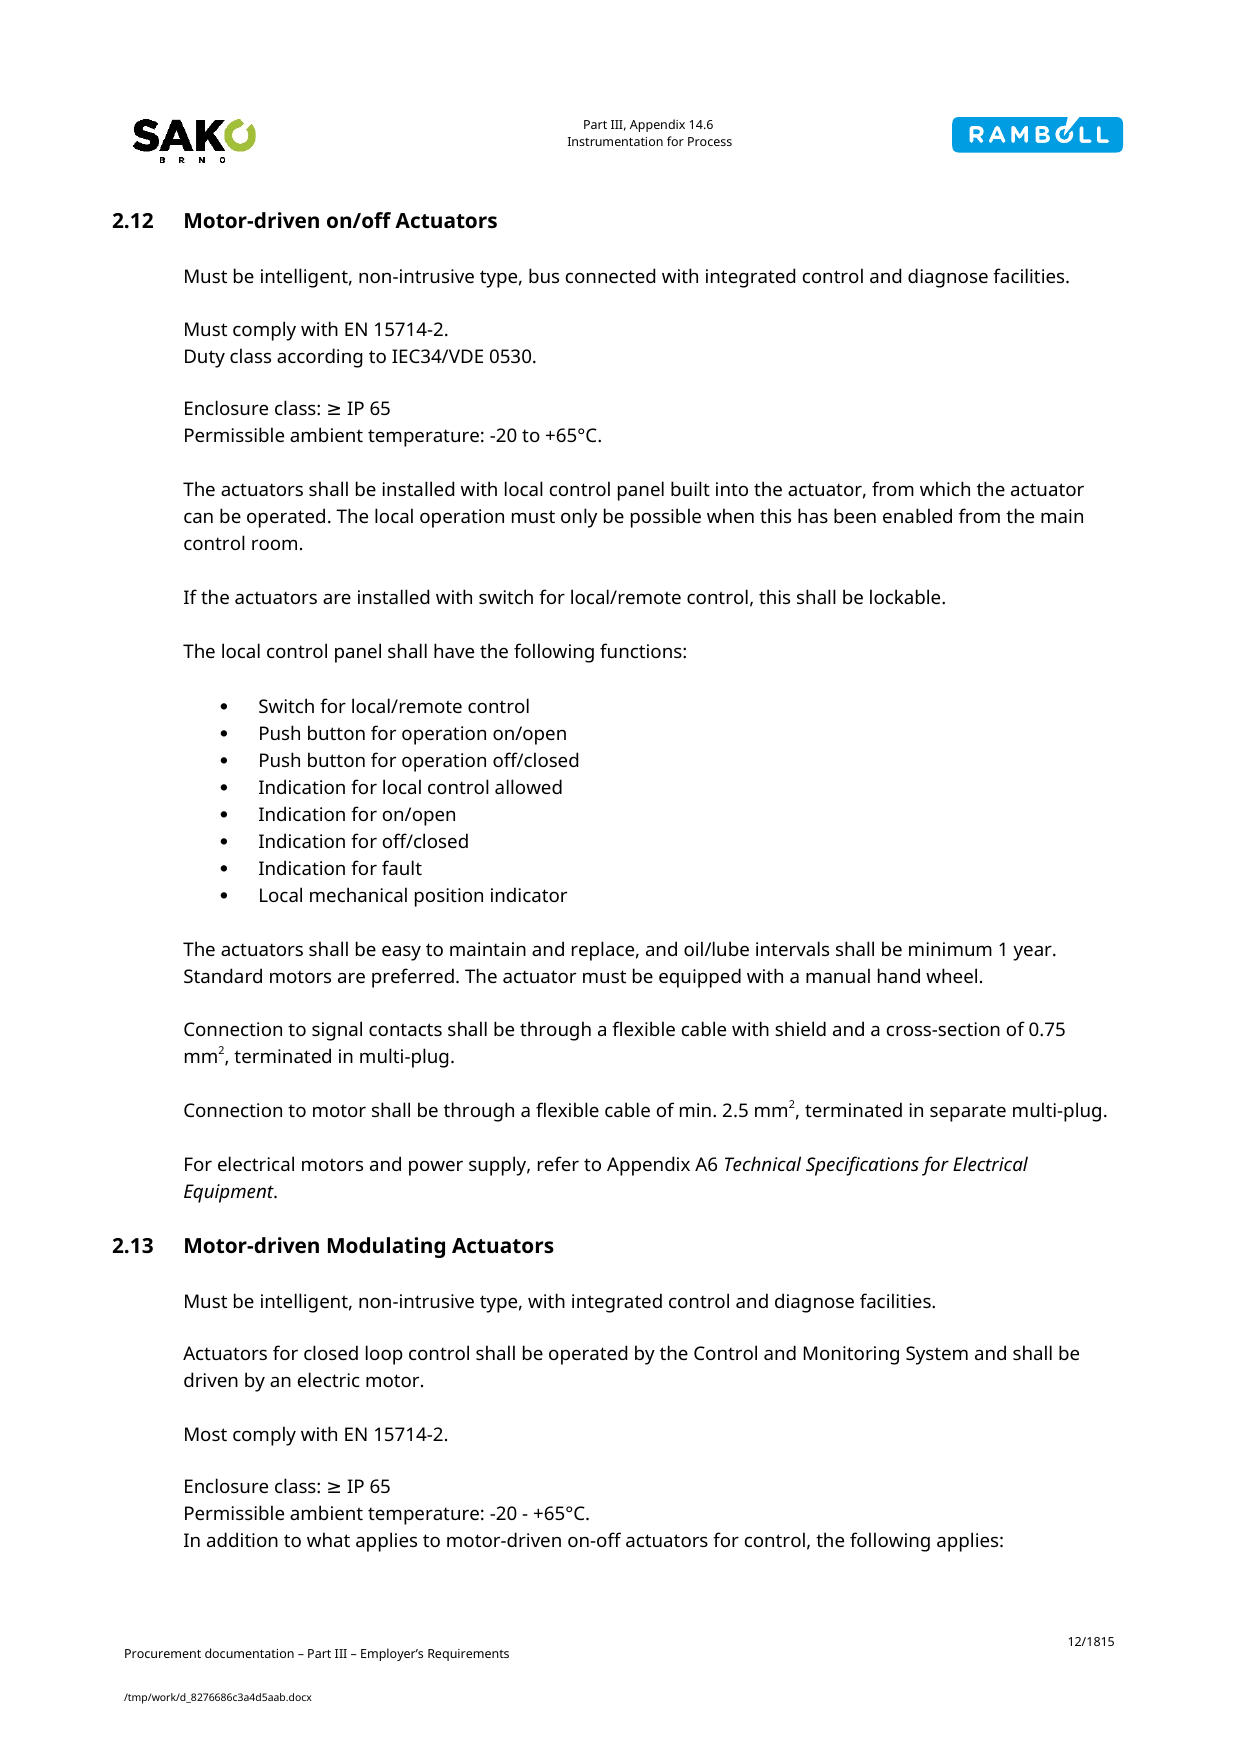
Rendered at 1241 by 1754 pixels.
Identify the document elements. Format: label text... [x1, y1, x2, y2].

list Push button for operation off/closed [221, 746, 1116, 773]
list Switch for local/remote control [221, 691, 1116, 718]
text Connection to signal contacts shall be through a flexible cable with shield and a cross-section of 0.75 mm2, terminated in multi-plug. [183, 1014, 1116, 1068]
text The actuators shall be installed with local control panel built into the actuator, from which the actuator can be operated. The local operation must only be possible when this has been enabled from the main control room. [183, 475, 1116, 556]
text Permissible ambient temperature: -20 to +65°C. [183, 421, 1116, 448]
picture [132, 119, 256, 163]
text Most comply with EN 15714-2. [183, 1420, 1116, 1447]
text Enclosure class: ≥ IP 65 [183, 1472, 1116, 1499]
text For electrical motors and power supply, refer to Appendix A6 Technical Specifications for Electrical Equipment. [183, 1150, 1116, 1204]
text If the actuators are installed with switch for local/remote control, this shall be lockable. [183, 583, 1116, 610]
subtitle Motor-driven on/off Actuators [153, 207, 1116, 235]
text Enclosure class: ≥ IP 65 [183, 393, 1116, 421]
text In addition to what applies to motor-driven on-off actuators for control, the following applies: [183, 1526, 1116, 1553]
list Push button for operation on/open [221, 718, 1116, 746]
text Connection to motor shall be through a flexible cable of min. 2.5 mm2, terminated in separate multi-plug. [183, 1096, 1116, 1123]
list Indication for off/closed [221, 827, 1116, 854]
list Indication for local control allowed [221, 773, 1116, 800]
text Permissible ambient temperature: -20 - +65°C. [183, 1499, 1116, 1526]
text The actuators shall be easy to maintain and replace, and oil/lube intervals shall be minimum 1 year. Standard motors are preferred. The actuator must be equipped with a manual hand wheel. [183, 935, 1116, 989]
subtitle Motor-driven Modulating Actuators [153, 1231, 1116, 1259]
list Indication for on/open [221, 800, 1116, 827]
text Must be intelligent, non-intrusive type, with integrated control and diagnose facilities. [183, 1286, 1116, 1313]
text The local control panel shall have the following functions: [183, 637, 1116, 664]
list Indication for fault [221, 854, 1116, 881]
list Local mechanical position indicator [221, 881, 1116, 908]
text Must be intelligent, non-intrusive type, bus connected with integrated control and diagnose facilities. [183, 262, 1116, 289]
text Actuators for closed loop control shall be operated by the Control and Monitoring System and shall be driven by an electric motor. [183, 1338, 1116, 1393]
text Must comply with EN 15714-2. Duty class according to IEC34/VDE 0530. [183, 314, 1116, 368]
